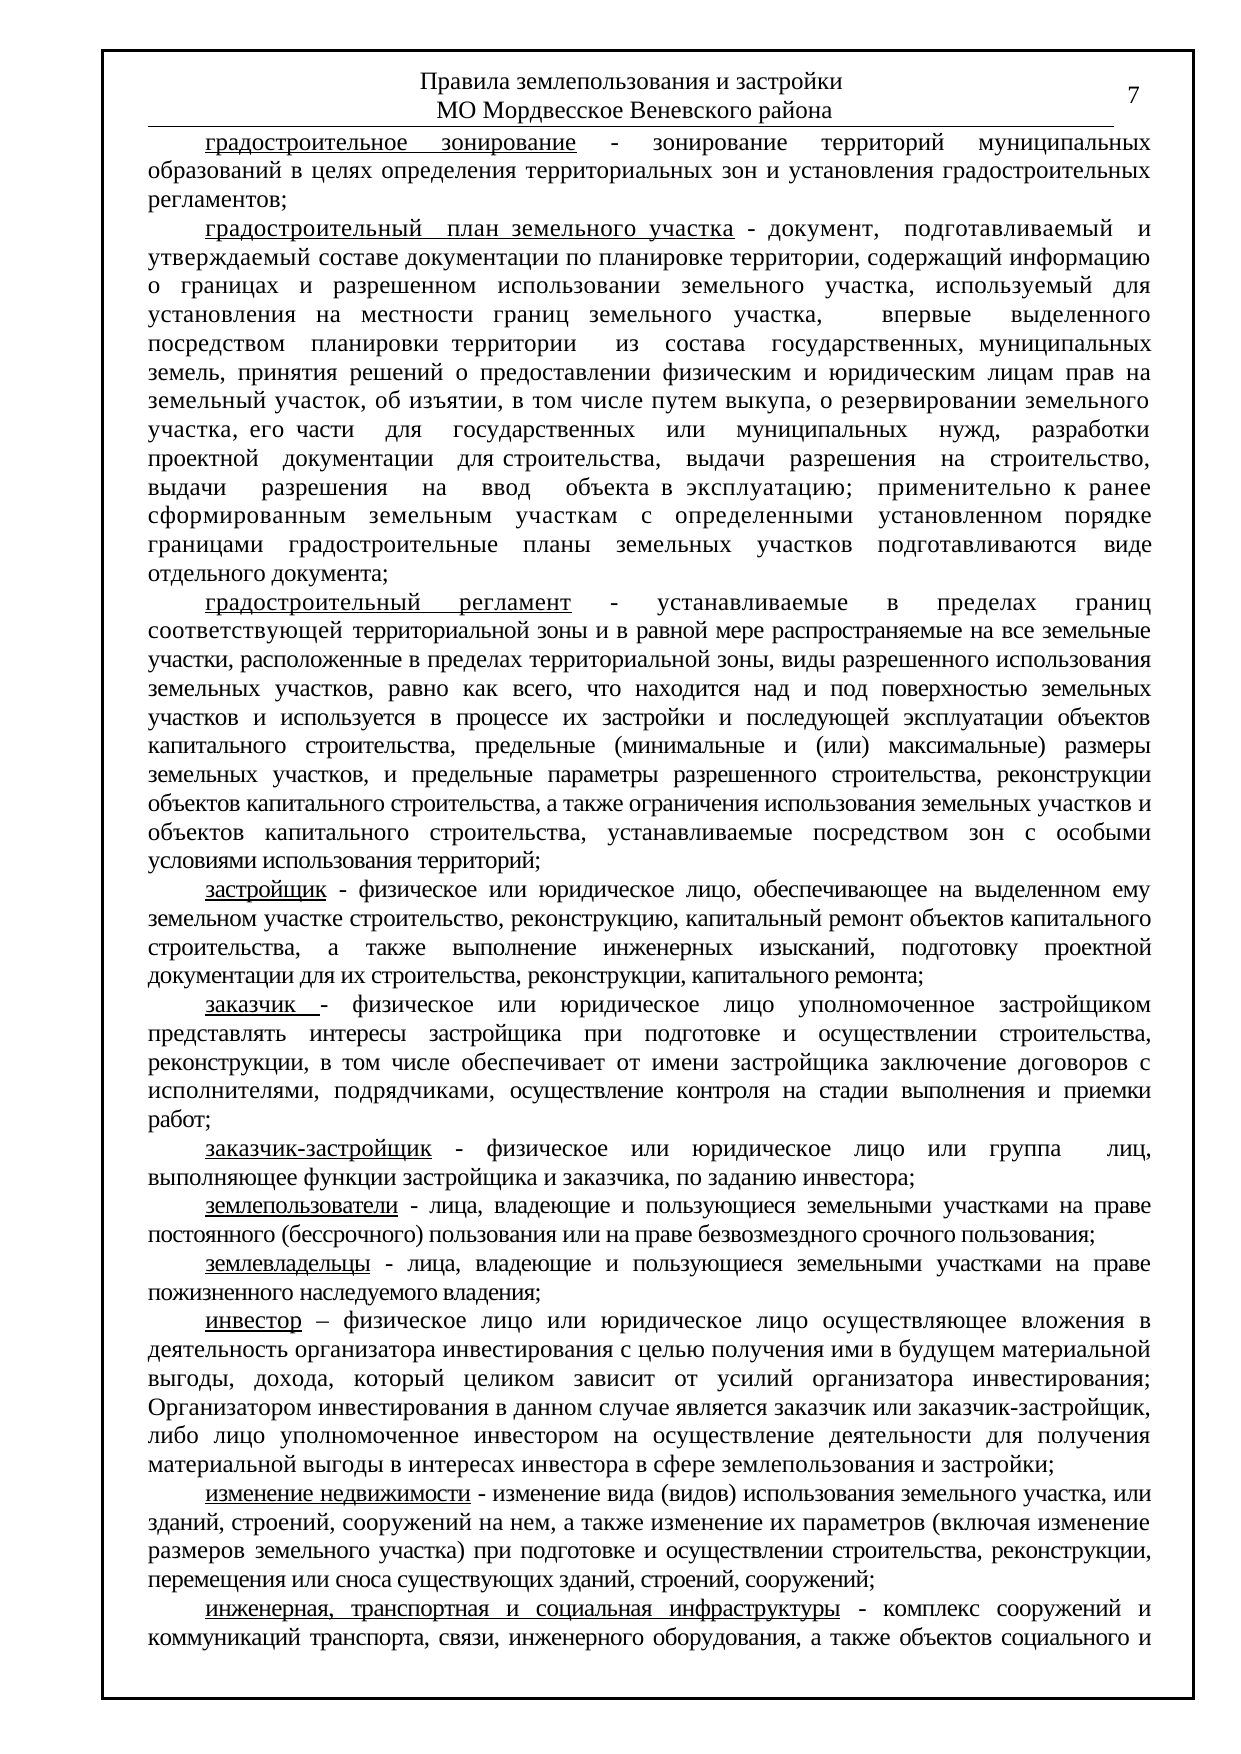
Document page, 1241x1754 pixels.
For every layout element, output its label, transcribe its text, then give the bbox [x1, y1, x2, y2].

text градостроительный план земельного участка - документ, подготавливаемый и утверждаемый составе документации по планировке территории, содержащий информацию о границах и разрешенном использовании земельного участка, используемый для установления на местности границ земельного участка, впервые выделенного посредством планировки территории из состава государственных, муниципальных земель, принятия решений о предоставлении физическим и юридическим лицам прав на земельный участок, об изъятии, в том числе путем выкупа, о резервировании земельного участка, его части для государственных или муниципальных нужд, разработки проектной документации для строительства, выдачи разрешения на строительство, выдачи разрешения на ввод объекта в эксплуатацию; применительно к ранее сформированным земельным участкам с определенными установленном порядке границами градостроительные планы земельных участков подготавливаются виде отдельного документа; [148, 213, 1152, 587]
text землепользователи - лица, владеющие и пользующиеся земельными участками на праве постоянного (бессрочного) пользования или на праве безвозмездного срочного пользования; [148, 1190, 1152, 1248]
text инвестор – физическое лицо или юридическое лицо осуществляющее вложения в деятельность организатора инвестирования с целью получения ими в будущем материальной выгоды, дохода, который целиком зависит от усилий организатора инвестирования; Организатором инвестирования в данном случае является заказчик или заказчик-застройщик, либо лицо уполномоченное инвестором на осуществление деятельности для получения материальной выгоды в интересах инвестора в сфере землепользования и застройки; [148, 1305, 1152, 1478]
text изменение недвижимости - изменение вида (видов) использования земельного участка, или зданий, строений, сооружений на нем, а также изменение их параметров (включая изменение размеров земельного участка) при подготовке и осуществлении строительства, реконструкции, перемещения или сноса существующих зданий, строений, сооружений; [148, 1478, 1152, 1593]
text землевладельцы - лица, владеющие и пользующиеся земельными участками на праве пожизненного наследуемого владения; [148, 1248, 1152, 1305]
text градостроительное зонирование - зонирование территорий муниципальных образований в целях определения территориальных зон и установления градостроительных регламентов; [148, 127, 1152, 213]
text градостроительный регламент - устанавливаемые в пределах границ соответствующей территориальной зоны и в равной мере распространяемые на все земельные участки, расположенные в пределах территориальной зоны, виды разрешенного использования земельных участков, равно как всего, что находится над и под поверхностью земельных участков и используется в процессе их застройки и последующей эксплуатации объектов капитального строительства, предельные (минимальные и (или) максимальные) размеры земельных участков, и предельные параметры разрешенного строительства, реконструкции объектов капитального строительства, а также ограничения использования земельных участков и объектов капитального строительства, устанавливаемые посредством зон с особыми условиями использования территорий; [148, 587, 1152, 874]
text заказчик - физическое или юридическое лицо уполномоченное застройщиком представлять интересы застройщика при подготовке и осуществлении строительства, реконструкции, в том числе обеспечивает от имени застройщика заключение договоров с исполнителями, подрядчиками, осуществление контроля на стадии выполнения и приемки работ; [148, 989, 1152, 1133]
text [148, 1593, 1152, 1650]
text заказчик-застройщик - физическое или юридическое лицо или группа лиц, выполняющее функции застройщика и заказчика, по заданию инвестора; [148, 1133, 1152, 1190]
text застройщик - физическое или юридическое лицо, обеспечивающее на выделенном ему земельном участке строительство, реконструкцию, капитальный ремонт объектов капитального строительства, а также выполнение инженерных изысканий, подготовку проектной документации для их строительства, реконструкции, капитального ремонта; [148, 874, 1152, 989]
